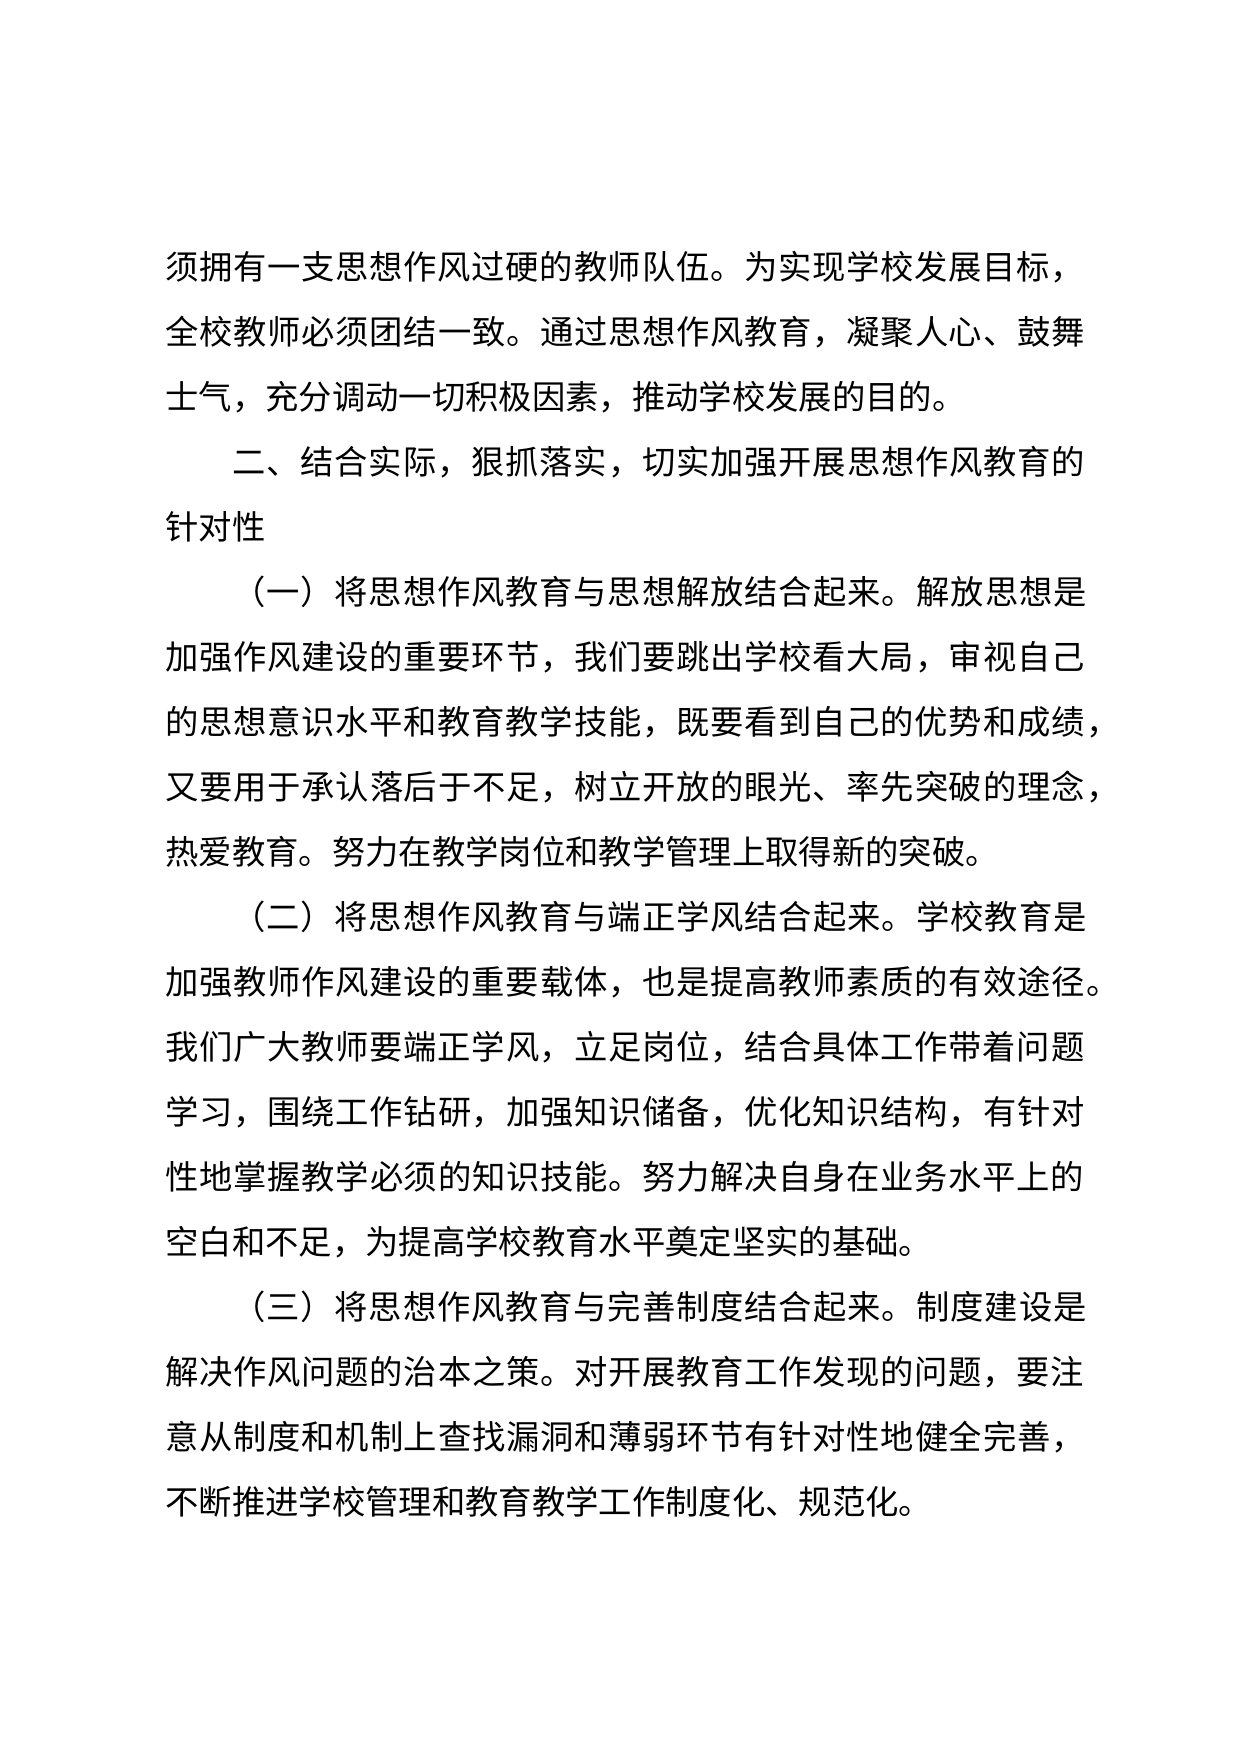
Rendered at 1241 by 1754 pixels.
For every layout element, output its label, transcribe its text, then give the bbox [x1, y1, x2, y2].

text （三）将思想作风教育与完善制度结合起来。制度建设是解决作风问题的治本之策。对开展教育工作发现的问题，要注意从制度和机制上查找漏洞和薄弱环节有针对性地健全完善，不断推进学校管理和教育教学工作制度化、规范化。 [165, 1273, 1087, 1533]
text （一）将思想作风教育与思想解放结合起来。解放思想是加强作风建设的重要环节，我们要跳出学校看大局，审视自己的思想意识水平和教育教学技能，既要看到自己的优势和成绩，又要用于承认落后于不足，树立开放的眼光、率先突破的理念，热爱教育。努力在教学岗位和教学管理上取得新的突破。 [165, 558, 1087, 883]
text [165, 233, 1087, 428]
text （二）将思想作风教育与端正学风结合起来。学校教育是加强教师作风建设的重要载体，也是提高教师素质的有效途径。我们广大教师要端正学风，立足岗位，结合具体工作带着问题学习，围绕工作钻研，加强知识储备，优化知识结构，有针对性地掌握教学必须的知识技能。努力解决自身在业务水平上的空白和不足，为提高学校教育水平奠定坚实的基础。 [165, 883, 1087, 1273]
text 二、结合实际，狠抓落实，切实加强开展思想作风教育的针对性 [165, 428, 1087, 558]
